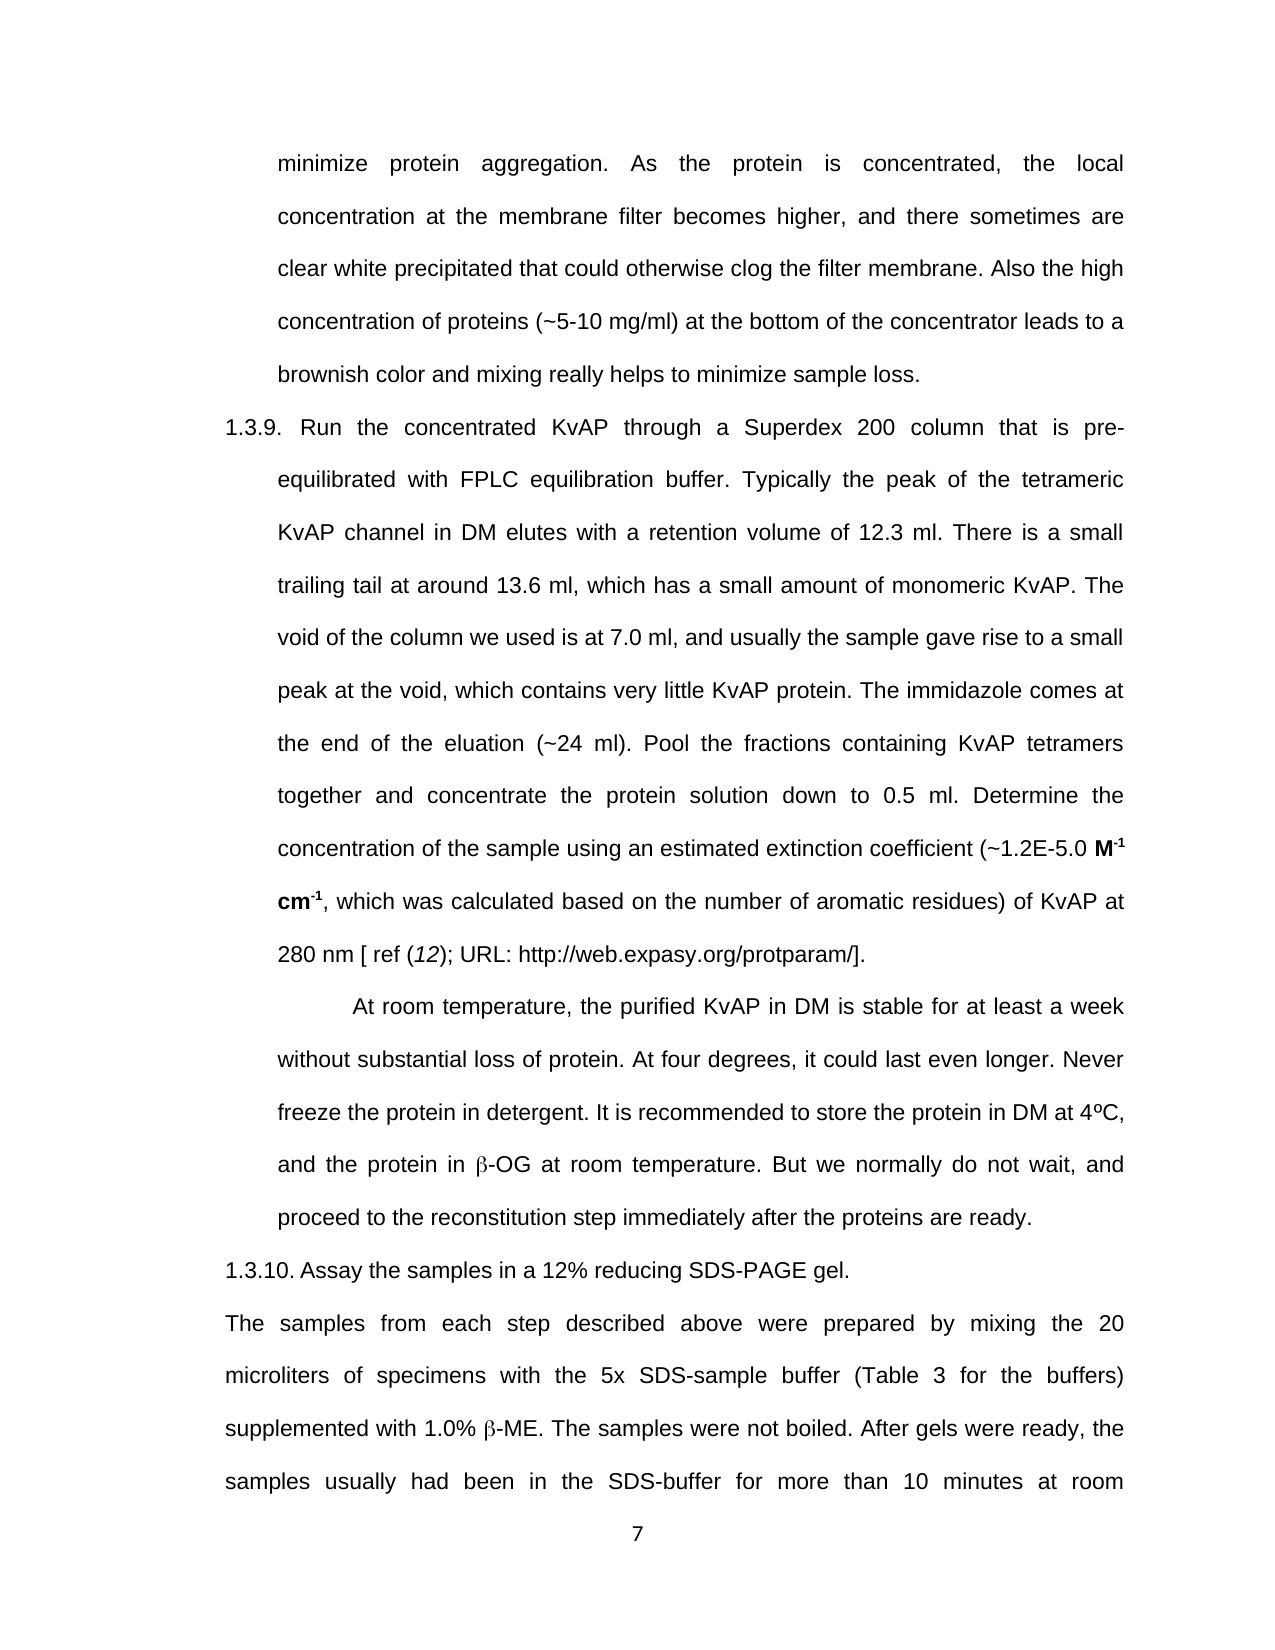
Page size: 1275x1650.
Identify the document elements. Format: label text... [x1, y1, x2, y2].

list Run the concentrated KvAP through a Superdex 200 column that is pre-equilibrated with FPLC equilibration buffer. Typically the peak of the tetrameric KvAP channel in DM elutes with a retention volume of 12.3 ml. There is a small trailing tail at around 13.6 ml, which has a small amount of monomeric KvAP. The void of the column we used is at 7.0 ml, and usually the sample gave rise to a small peak at the void, which contains very little KvAP protein. The immidazole comes at the end of the eluation (~24 ml). Pool the fractions containing KvAP tetramers together and concentrate the protein solution down to 0.5 ml. Determine the concentration of the sample using an estimated extinction coefficient (~1.2E-5.0 M-1 cm-1, which was calculated based on the number of aromatic residues) of KvAP at 280 nm [ ref (12); URL: http://web.expasy.org/protparam/]. [225, 413, 1125, 967]
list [225, 150, 1125, 387]
list Assay the samples in a 12% reducing SDS-PAGE gel. [225, 1257, 1125, 1283]
text At room temperature, the purified KvAP in DM is stable for at least a week without substantial loss of protein. At four degrees, it could last even longer. Never freeze the protein in detergent. It is recommended to store the protein in DM at 4ºC, and the protein in -OG at room temperature. But we normally do not wait, and proceed to the reconstitution step immediately after the proteins are ready. [277, 993, 1125, 1231]
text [225, 1309, 1125, 1494]
